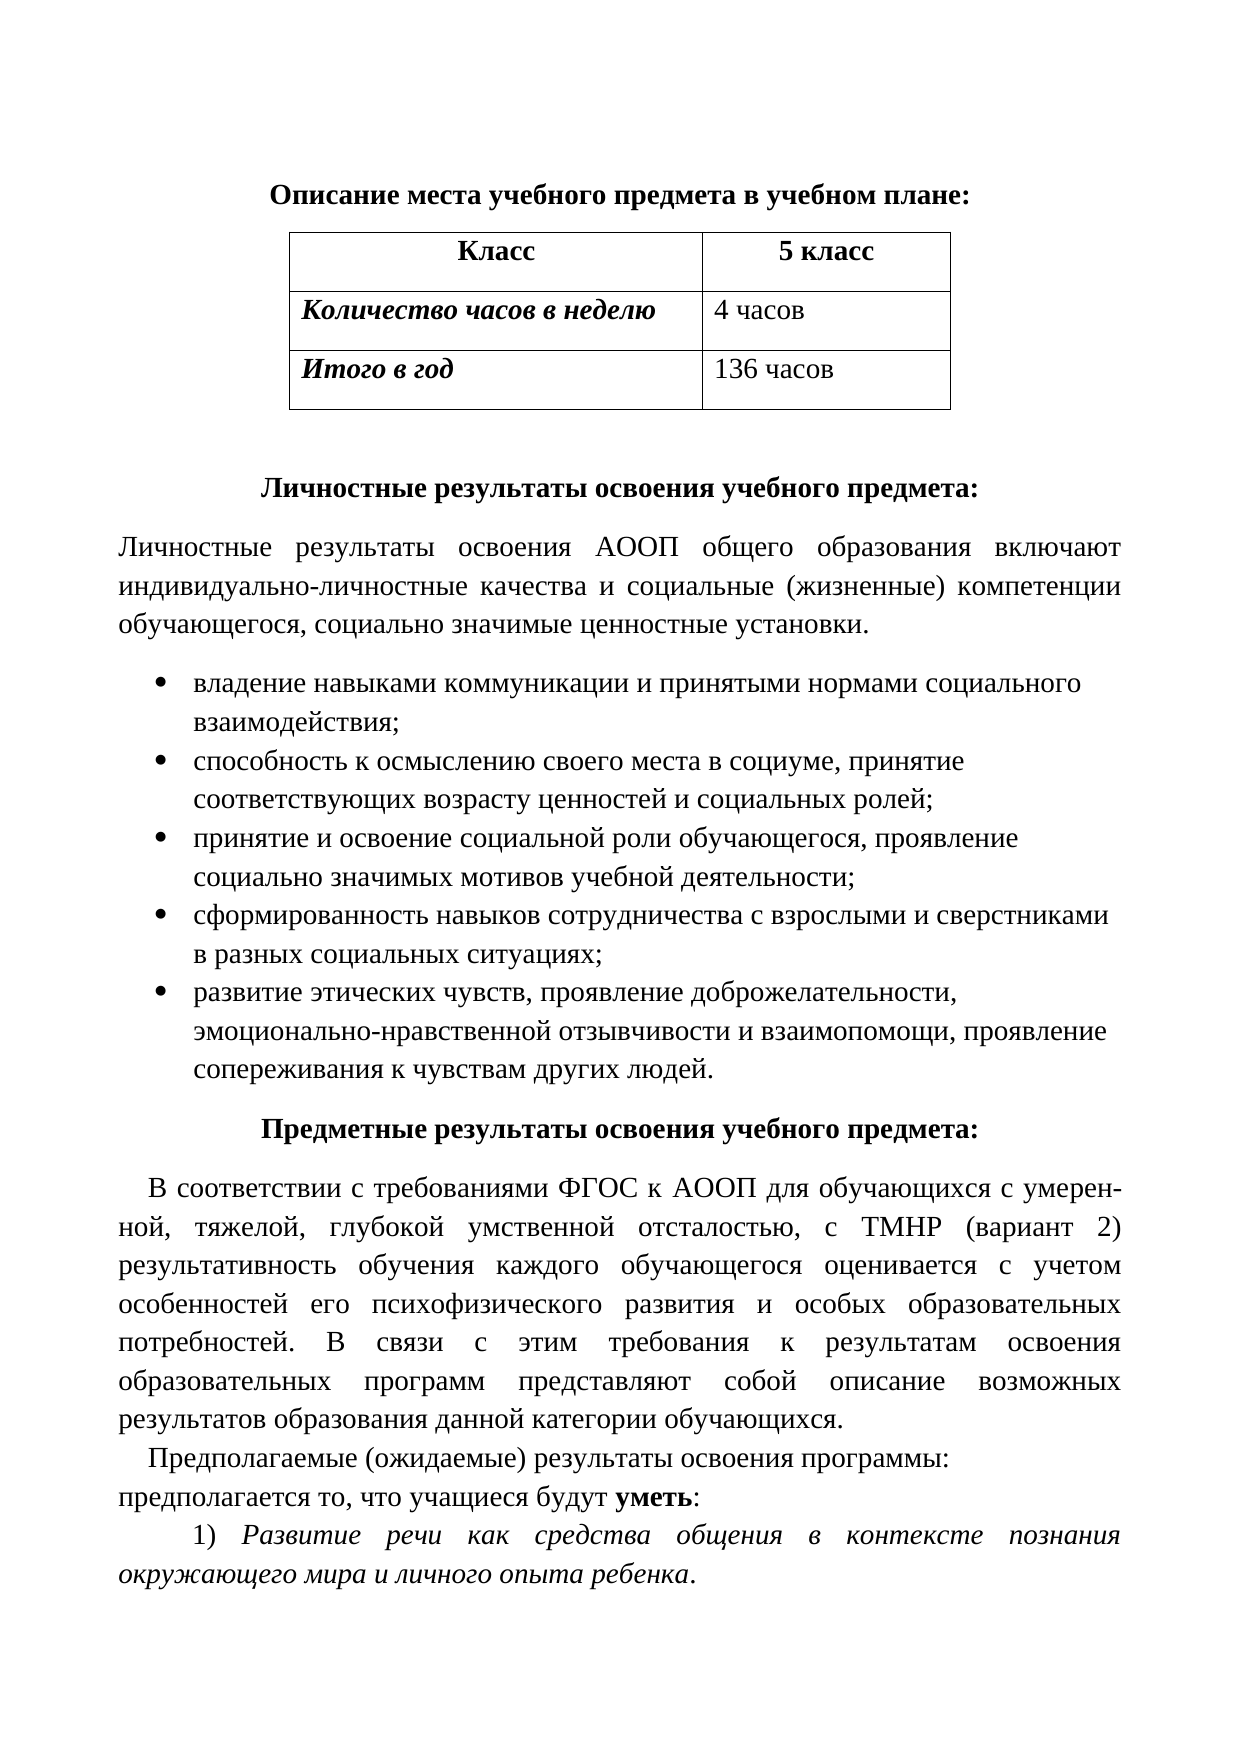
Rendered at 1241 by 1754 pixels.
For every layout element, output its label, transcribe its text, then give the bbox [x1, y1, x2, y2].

text В соответствии с требованиями ФГОС к АООП для обучающихся с умеренной, тяжелой, глубокой умственной отсталостью, с ТМНР (вариант 2) результативность обучения каждого обучающегося оценивается с учетом особенностей его психофизического развития и особых образовательных потребностей. В связи с этим требования к результатам освоения образовательных программ представляют собой описание возможных результатов образования данной категории обучающихся. [118, 1170, 1122, 1435]
list принятие и освоение социальной роли обучающегося, проявление социально значимых мотивов учебной деятельности; [156, 820, 1122, 892]
text Личностные результаты освоения учебного предмета: [118, 470, 1122, 503]
list развитие этических чувств, проявление доброжелательности, эмоционально-нравственной отзывчивости и взаимопомощи, проявление сопереживания к чувствам других людей. [156, 974, 1122, 1085]
list владение навыками коммуникации и принятыми нормами социального взаимодействия; [156, 666, 1122, 738]
table_cell 4 часов [703, 292, 950, 350]
text Предметные результаты освоения учебного предмета: [118, 1111, 1122, 1144]
table_header 5 класс [703, 233, 950, 291]
table_cell Итого в год [290, 351, 702, 409]
text 1) Развитие речи как средства общения в контексте познания окружающего мира и личного опыта ребенка. [118, 1517, 1122, 1589]
text Личностные результаты освоения АООП общего образования включают индивидуально-личностные качества и социальные (жизненные) компетенции обучающегося, социально значимые ценностные установки. [118, 529, 1122, 640]
table_cell 136 часов [703, 351, 950, 409]
list способность к осмыслению своего места в социуме, принятие соответствующих возрасту ценностей и социальных ролей; [156, 743, 1122, 815]
list сформированность навыков сотрудничества с взрослыми и сверстниками в разных социальных ситуациях; [156, 897, 1122, 969]
text Описание места учебного предмета в учебном плане: [118, 177, 1122, 211]
text Предполагаемые (ожидаемые) результаты освоения программы: предполагается то, что учащиеся будут уметь: [118, 1440, 1122, 1512]
table_cell Количество часов в неделю [290, 292, 702, 350]
table_header Класс [290, 233, 702, 291]
